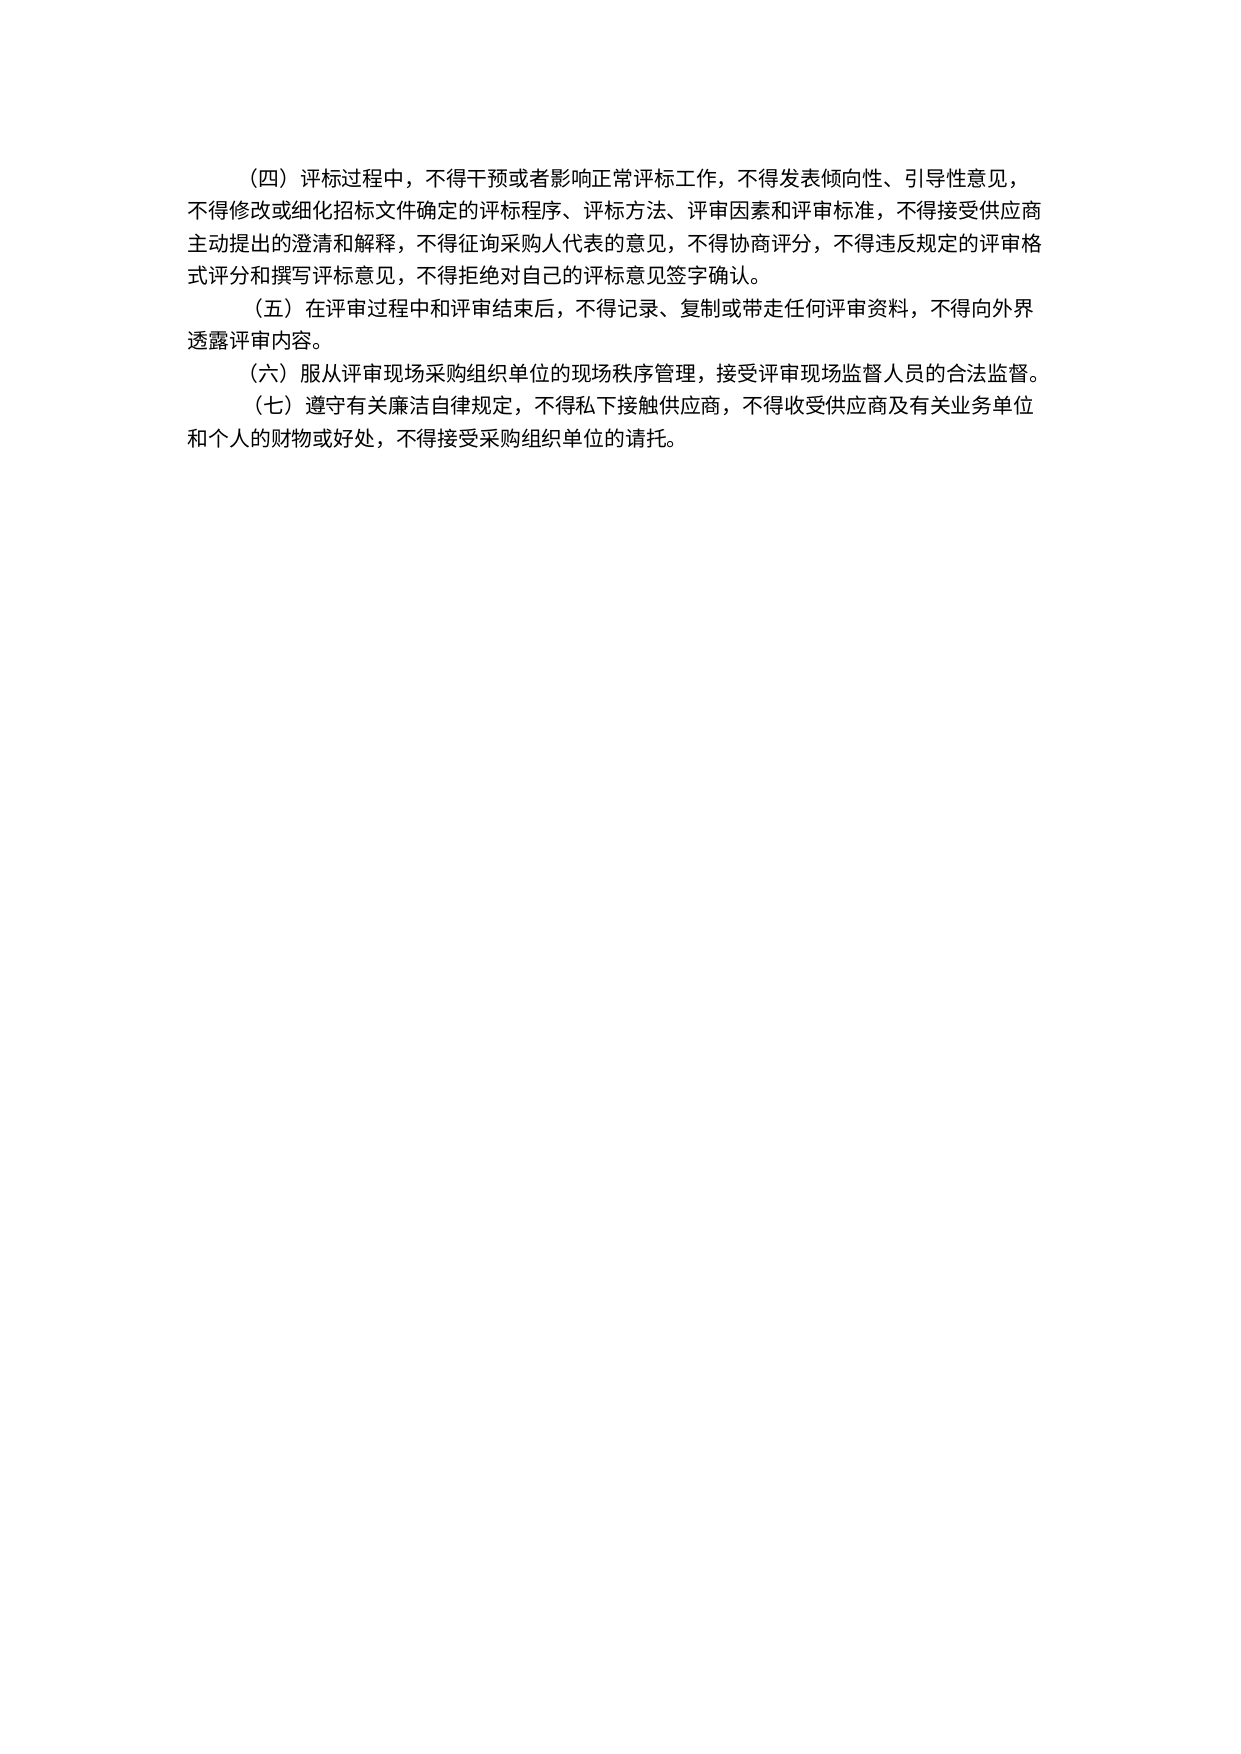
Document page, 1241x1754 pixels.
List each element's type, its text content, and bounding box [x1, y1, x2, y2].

text （七）遵守有关廉洁自律规定，不得私下接触供应商，不得收受供应商及有关业务单位和个人的财物或好处，不得接受采购组织单位的请托。 [187, 389, 1053, 454]
text （五）在评审过程中和评审结束后，不得记录、复制或带走任何评审资料，不得向外界透露评审内容。 [187, 292, 1053, 357]
text （四）评标过程中，不得干预或者影响正常评标工作，不得发表倾向性、引导性意见， 不得修改或细化招标文件确定的评标程序、评标方法、评审因素和评审标准，不得接受供应商主动提出的澄清和解释，不得征询采购人代表的意见，不得协商评分，不得违反规定的评审格式评分和撰写评标意见，不得拒绝对自己的评标意见签字确认。 [187, 162, 1053, 292]
text （六）服从评审现场采购组织单位的现场秩序管理，接受评审现场监督人员的合法监督。 [187, 357, 1053, 389]
